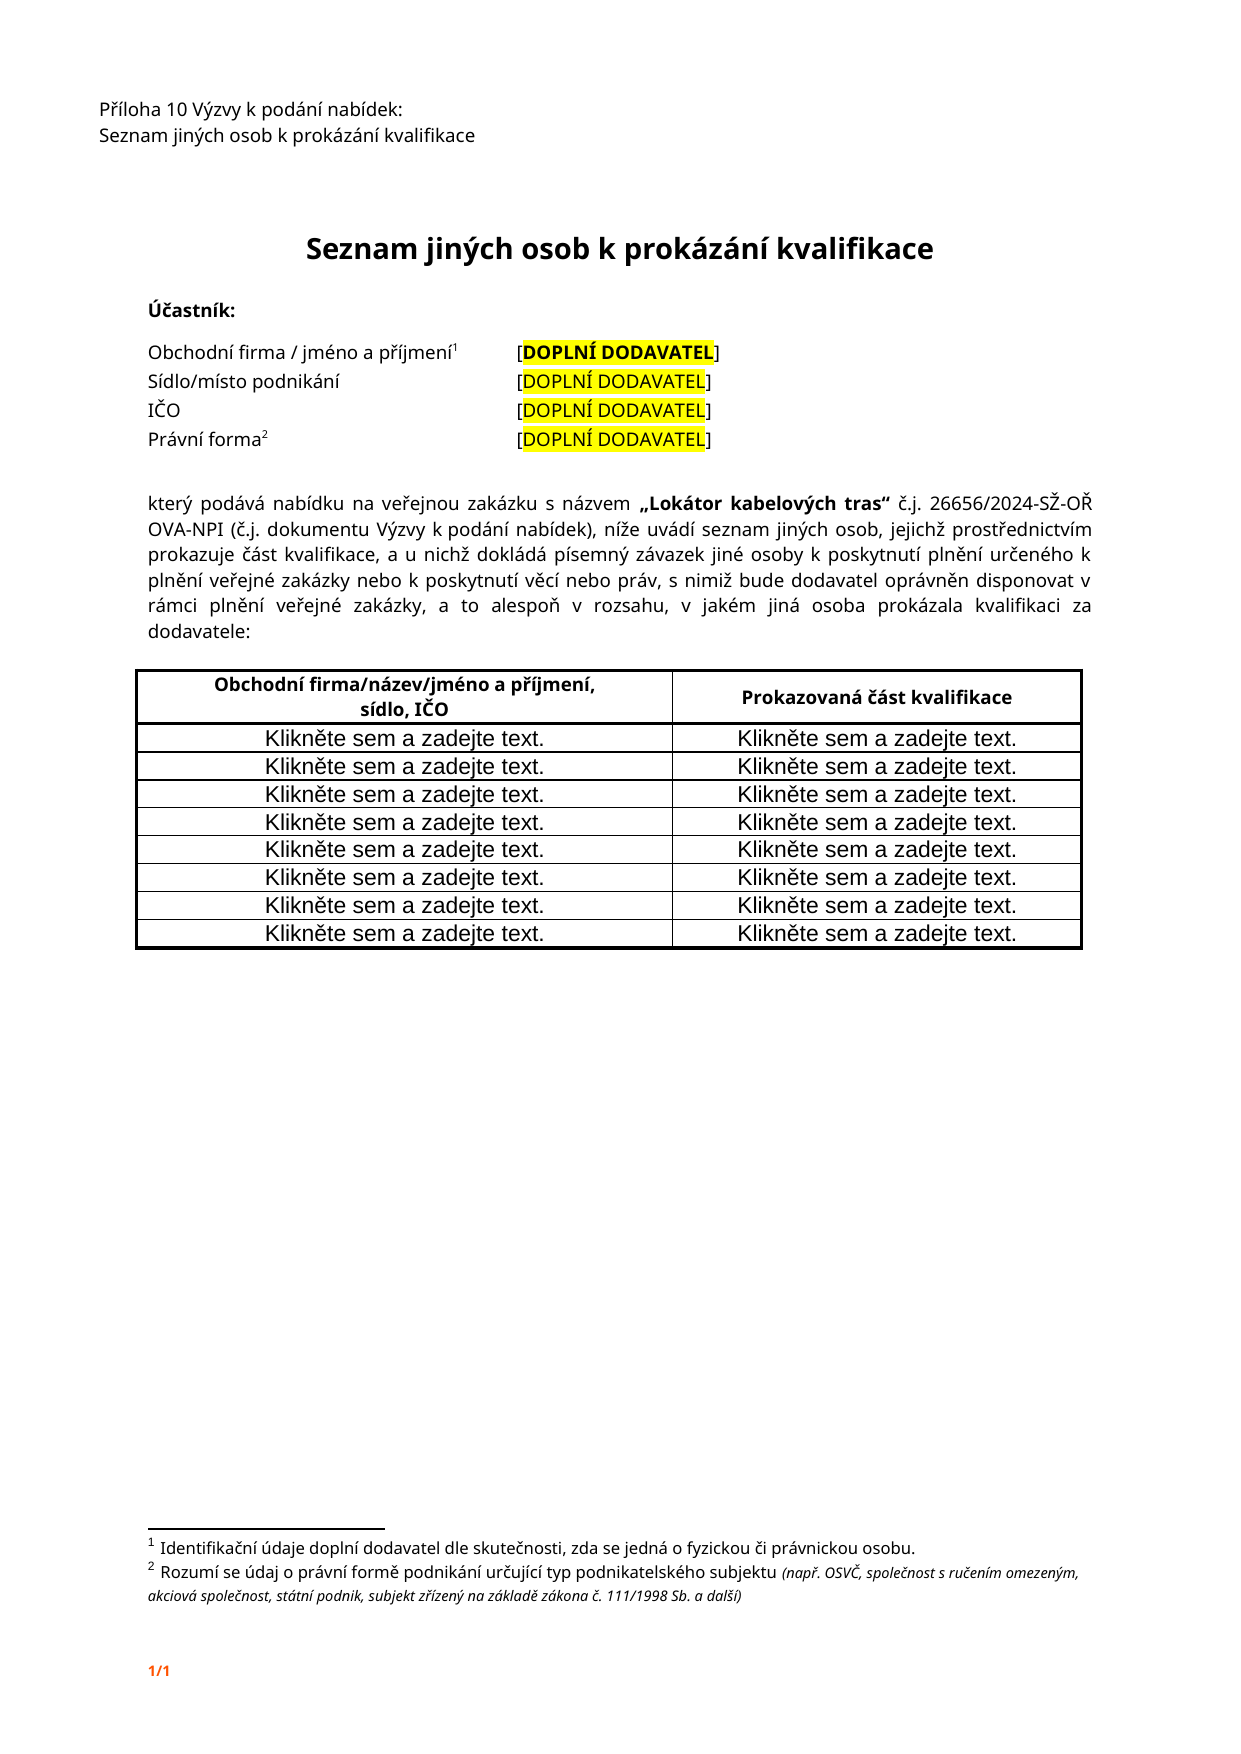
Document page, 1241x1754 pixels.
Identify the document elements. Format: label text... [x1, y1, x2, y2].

text Právní forma [148, 423, 1093, 452]
text Účastník: [148, 293, 1093, 324]
table_header Obchodní firma/název/jméno a příjmení, sídlo, IČO [138, 672, 672, 722]
title Seznam jiných osob k prokázání kvalifikace [148, 228, 1093, 268]
text Sídlo/místo podnikání [DOPLNÍ DODAVATEL] [148, 365, 1093, 394]
text Obchodní firma / jméno a příjmení [148, 336, 1093, 365]
text IČO [148, 394, 1093, 423]
text který podává nabídku na veřejnou zakázku s názvem „Lokátor kabelových tras“ č.j. 26656/2024-SŽ-OŘ OVA-NPI (č.j. dokumentu Výzvy k podání nabídek), níže uvádí seznam jiných osob, jejichž prostřednictvím prokazuje část kvalifikace, a u nichž dokládá písemný závazek jiné osoby k poskytnutí plnění určeného k plnění veřejné zakázky nebo k poskytnutí věcí nebo práv, s nimiž bude dodavatel oprávněn disponovat v rámci plnění veřejné zakázky, a to alespoň v rozsahu, v jakém jiná osoba prokázala kvalifikaci za dodavatele: [148, 490, 1093, 643]
table_header Prokazovaná část kvalifikace [673, 672, 1080, 722]
